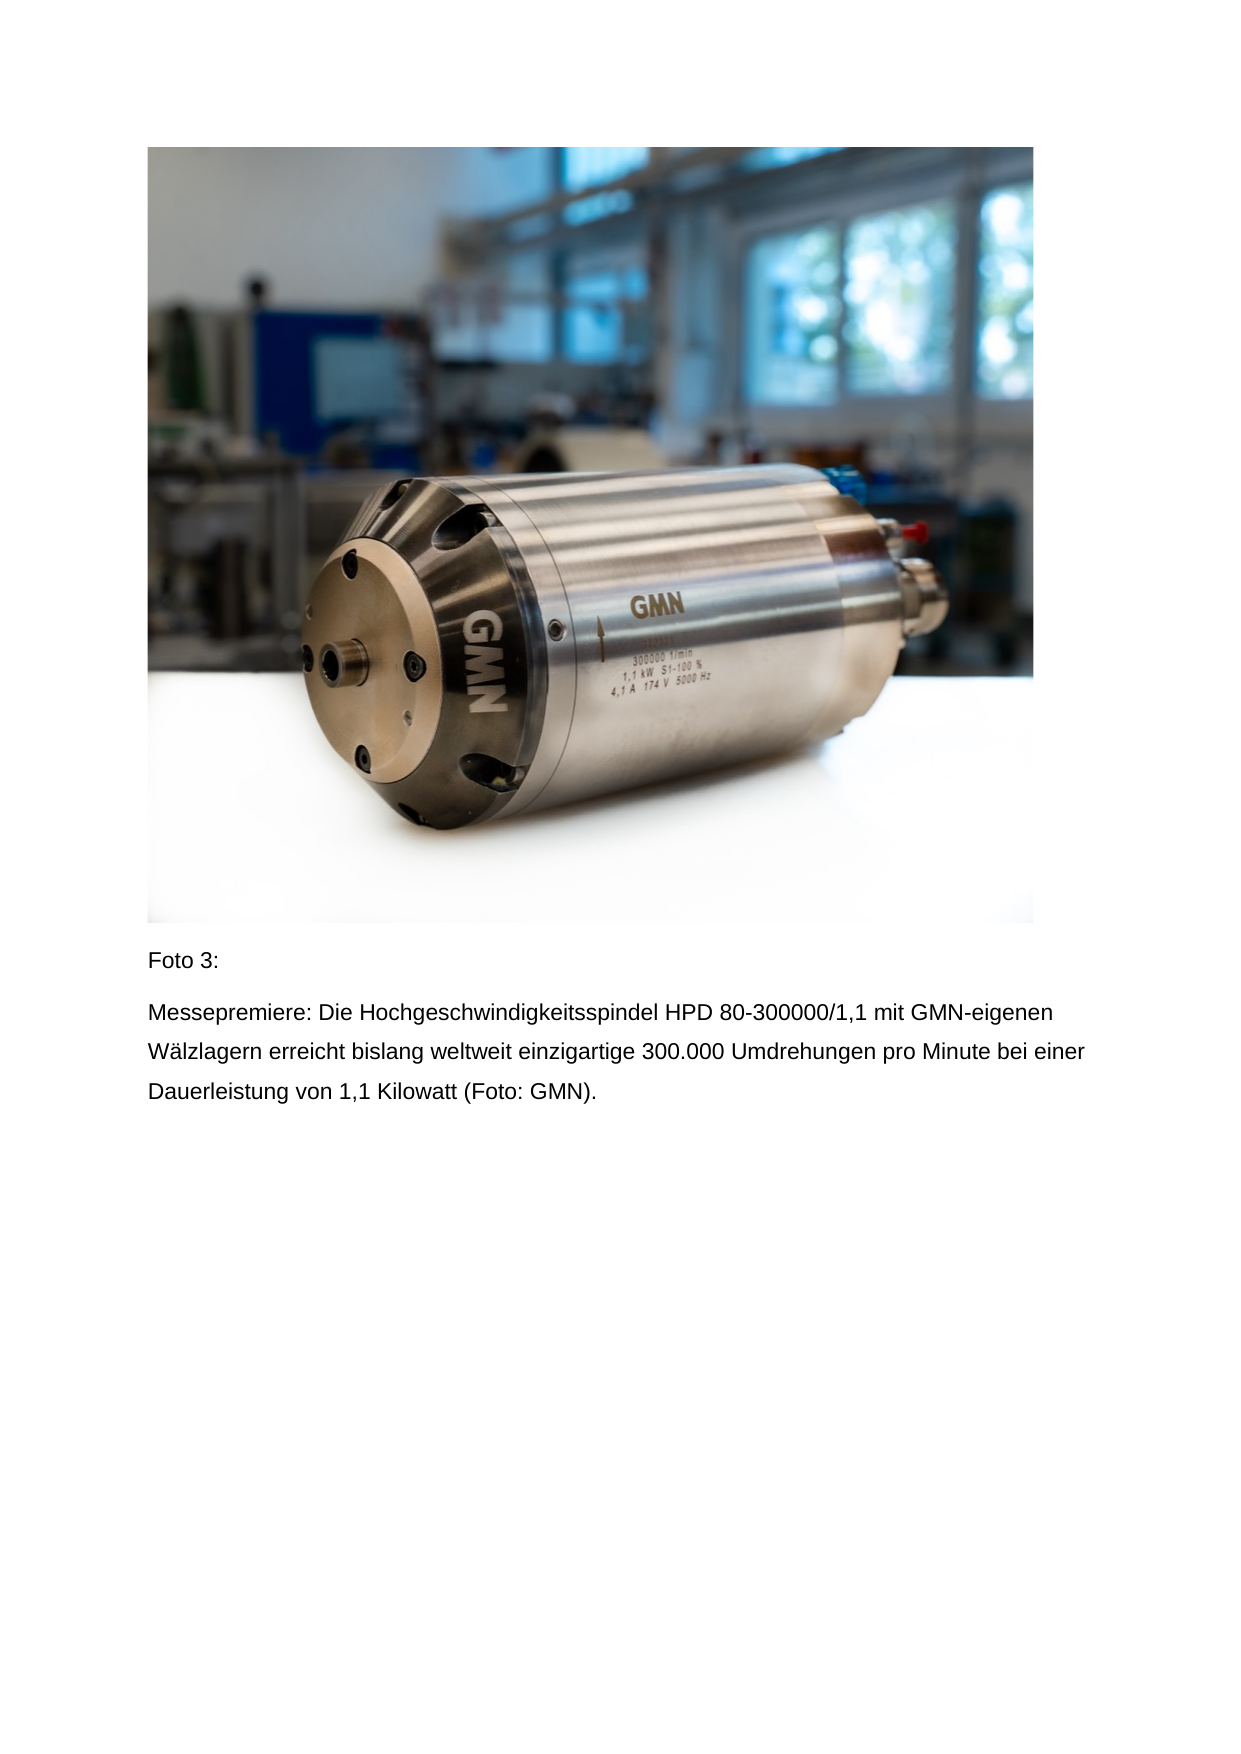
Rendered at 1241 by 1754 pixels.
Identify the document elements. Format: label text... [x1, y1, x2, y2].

picture [147, 147, 1034, 923]
text Messepremiere: Die Hochgeschwindigkeitsspindel HPD 80-300000/1,1 mit GMN-eigenen Wälzlagern erreicht bislang weltweit einzigartige 300.000 Umdrehungen pro Minute bei einer Dauerleistung von 1,1 Kilowatt (Foto: GMN). [148, 999, 1093, 1104]
text Foto 3: [148, 947, 1093, 973]
